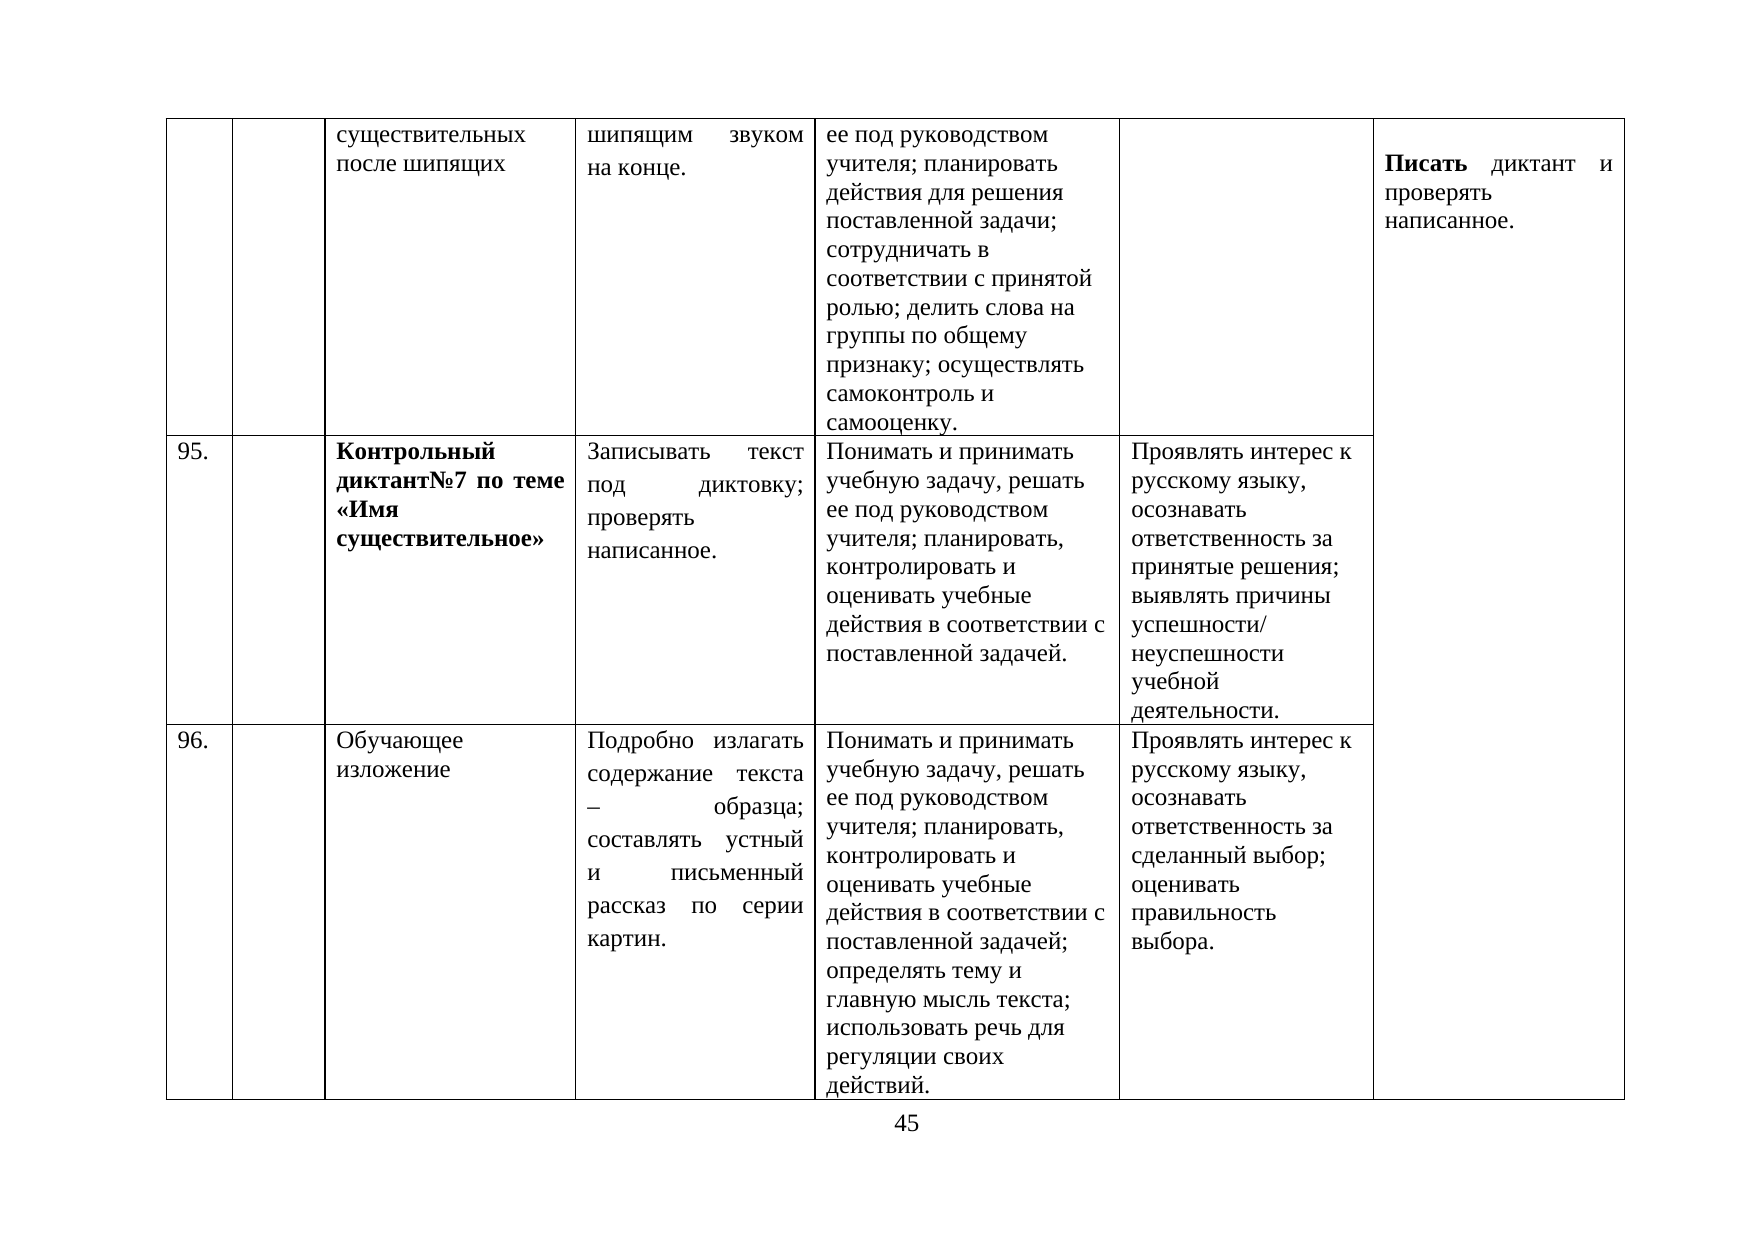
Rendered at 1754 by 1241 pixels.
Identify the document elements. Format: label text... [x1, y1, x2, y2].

table_cell [167, 436, 232, 724]
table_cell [816, 119, 1119, 435]
table_cell Понимать и принимать учебную задачу, решать ее под руководством учителя; планировать, контролировать и оценивать учебные действия в соответствии с поставленной задачей. [816, 436, 1119, 724]
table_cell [326, 119, 575, 435]
table_cell Подробно излагать содержание текста – образца; составлять устный и письменный рассказ по серии картин. [576, 725, 814, 1099]
table_cell Проявлять интерес к русскому языку, осознавать ответственность за сделанный выбор; оценивать правильность выбора. [1120, 725, 1373, 1099]
table_cell [233, 725, 324, 1099]
table_cell Понимать и принимать учебную задачу, решать ее под руководством учителя; планировать, контролировать и оценивать учебные действия в соответствии с поставленной задачей; определять тему и главную мысль текста; использовать речь для регуляции своих действий. [816, 725, 1119, 1099]
table_cell [233, 119, 324, 435]
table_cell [1120, 119, 1373, 435]
table_cell Записывать текст под диктовку; проверять написанное. [576, 436, 814, 724]
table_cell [576, 119, 814, 435]
table_cell Контрольный диктант№7 по теме «Имя существительное» [326, 436, 575, 724]
table_cell [233, 436, 324, 724]
table_cell Обучающее изложение [326, 725, 575, 1099]
table_cell Проявлять интерес к русскому языку, осознавать ответственность за принятые решения; выявлять причины успешности/ неуспешности учебной деятельности. [1120, 436, 1373, 724]
table_cell [167, 725, 232, 1099]
table_cell [167, 119, 232, 435]
